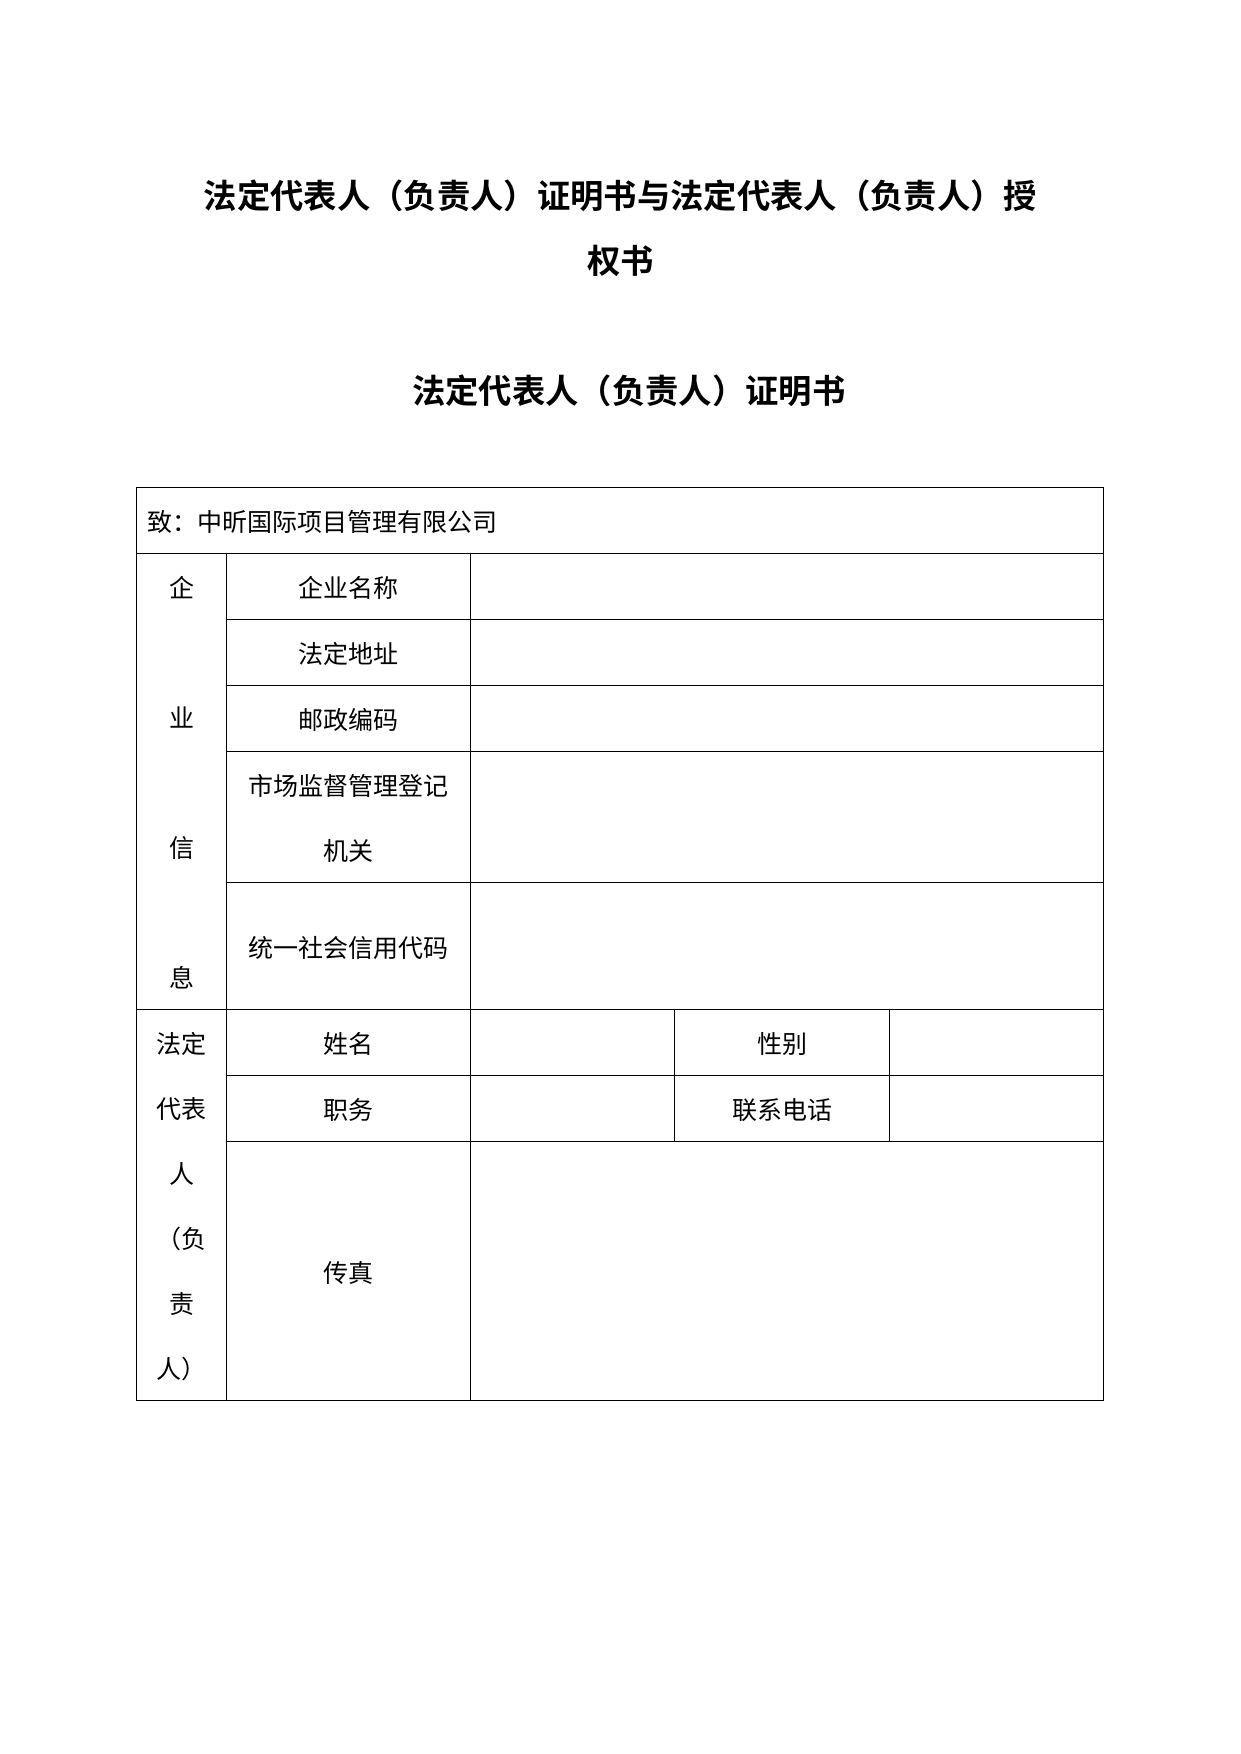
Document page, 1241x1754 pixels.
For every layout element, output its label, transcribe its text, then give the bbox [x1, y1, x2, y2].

table_cell 性别 [675, 1010, 889, 1075]
table_cell 企业名称 [227, 554, 470, 619]
table_cell [471, 752, 1103, 882]
table_cell 法定地址 [227, 620, 470, 685]
table_cell [471, 1010, 674, 1075]
table_cell [471, 1076, 674, 1141]
table_cell [471, 620, 1103, 685]
table_cell 姓名 [227, 1010, 470, 1075]
text 法定代表人（负责人）证明书与法定代表人（负责人）授权书 [187, 162, 1053, 292]
table_cell 传真 [227, 1142, 470, 1400]
table_cell 联系电话 [675, 1076, 889, 1141]
table_cell 市场监督管理登记机关 [227, 752, 470, 882]
table_cell 统一社会信用代码 [227, 883, 470, 1009]
text 法定代表人（负责人）证明书 [187, 357, 1053, 422]
table_cell [471, 1142, 1103, 1400]
table_cell 邮政编码 [227, 686, 470, 751]
table_cell [471, 883, 1103, 1009]
table_cell [471, 686, 1103, 751]
table_cell [890, 1076, 1103, 1141]
table_cell [471, 554, 1103, 619]
table_cell 企 业 信 息 [137, 554, 226, 1009]
table_cell 法定代表人（负责人） [137, 1010, 226, 1400]
table_cell 职务 [227, 1076, 470, 1141]
table_header 致：中昕国际项目管理有限公司 [137, 488, 1103, 553]
table_cell [890, 1010, 1103, 1075]
